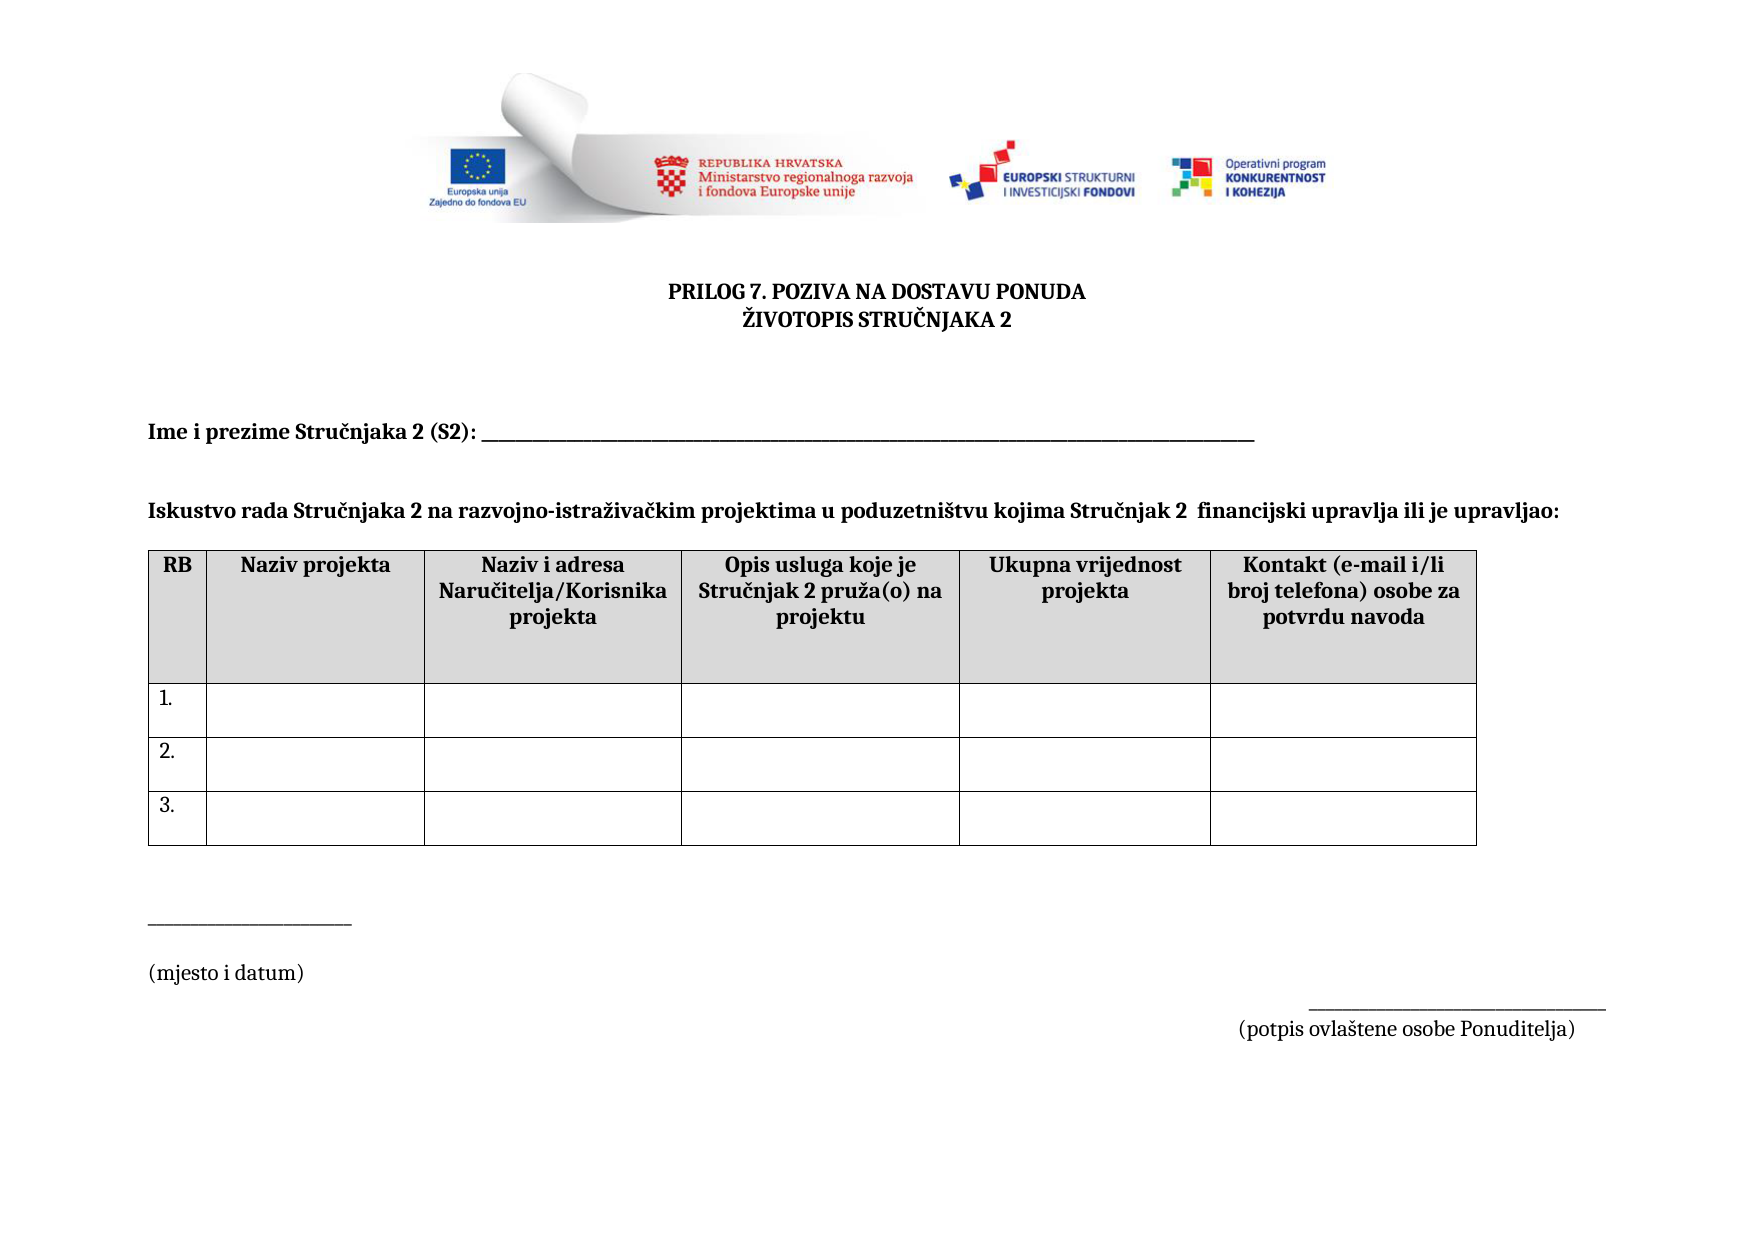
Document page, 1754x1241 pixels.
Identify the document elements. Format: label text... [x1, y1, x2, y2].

table_header RB [149, 551, 206, 683]
table_cell [960, 684, 1210, 737]
table_cell [207, 684, 424, 737]
table_header Naziv i adresa Naručitelja/Korisnika projekta [425, 551, 681, 683]
table_cell [682, 738, 959, 791]
table_cell 3. [149, 792, 206, 844]
table_cell [1211, 792, 1476, 844]
table_cell 1. [149, 684, 206, 737]
table_cell [682, 792, 959, 844]
text (potpis ovlaštene osobe Ponuditelja) [148, 1016, 1606, 1042]
table_header Ukupna vrijednost projekta [960, 551, 1210, 683]
table_cell [207, 738, 424, 791]
text Ime i prezime Stručnjaka 2 (S2): ___________________________________________________________________________________________ [148, 419, 1606, 445]
table_cell 2. [149, 738, 206, 791]
text (mjesto i datum) [148, 959, 1606, 986]
table_cell [960, 792, 1210, 844]
table_cell [682, 684, 959, 737]
table_cell [207, 792, 424, 844]
text Iskustvo rada Stručnjaka 2 na razvojno-istraživačkim projektima u poduzetništvu kojima Stručnjak 2 financijski upravlja ili je upravljao: [148, 498, 1606, 524]
text ŽIVOTOPIS STRUČNJAKA 2 [148, 307, 1606, 333]
table_cell [425, 684, 681, 737]
table_cell [1211, 684, 1476, 737]
text PRILOG 7. POZIVA NA DOSTAVU PONUDA [148, 278, 1606, 305]
table_header Kontakt (e-mail i/li broj telefona) osobe za potvrdu navoda [1211, 551, 1476, 683]
text ___________________________________ [148, 988, 1606, 1014]
table_cell [960, 738, 1210, 791]
table_header Naziv projekta [207, 551, 424, 683]
table_header Opis usluga koje je Stručnjak 2 pruža(o) na projektu [682, 551, 959, 683]
table_cell [425, 792, 681, 844]
text ________________________ [148, 902, 1606, 929]
table_cell [425, 738, 681, 791]
table_cell [1211, 738, 1476, 791]
